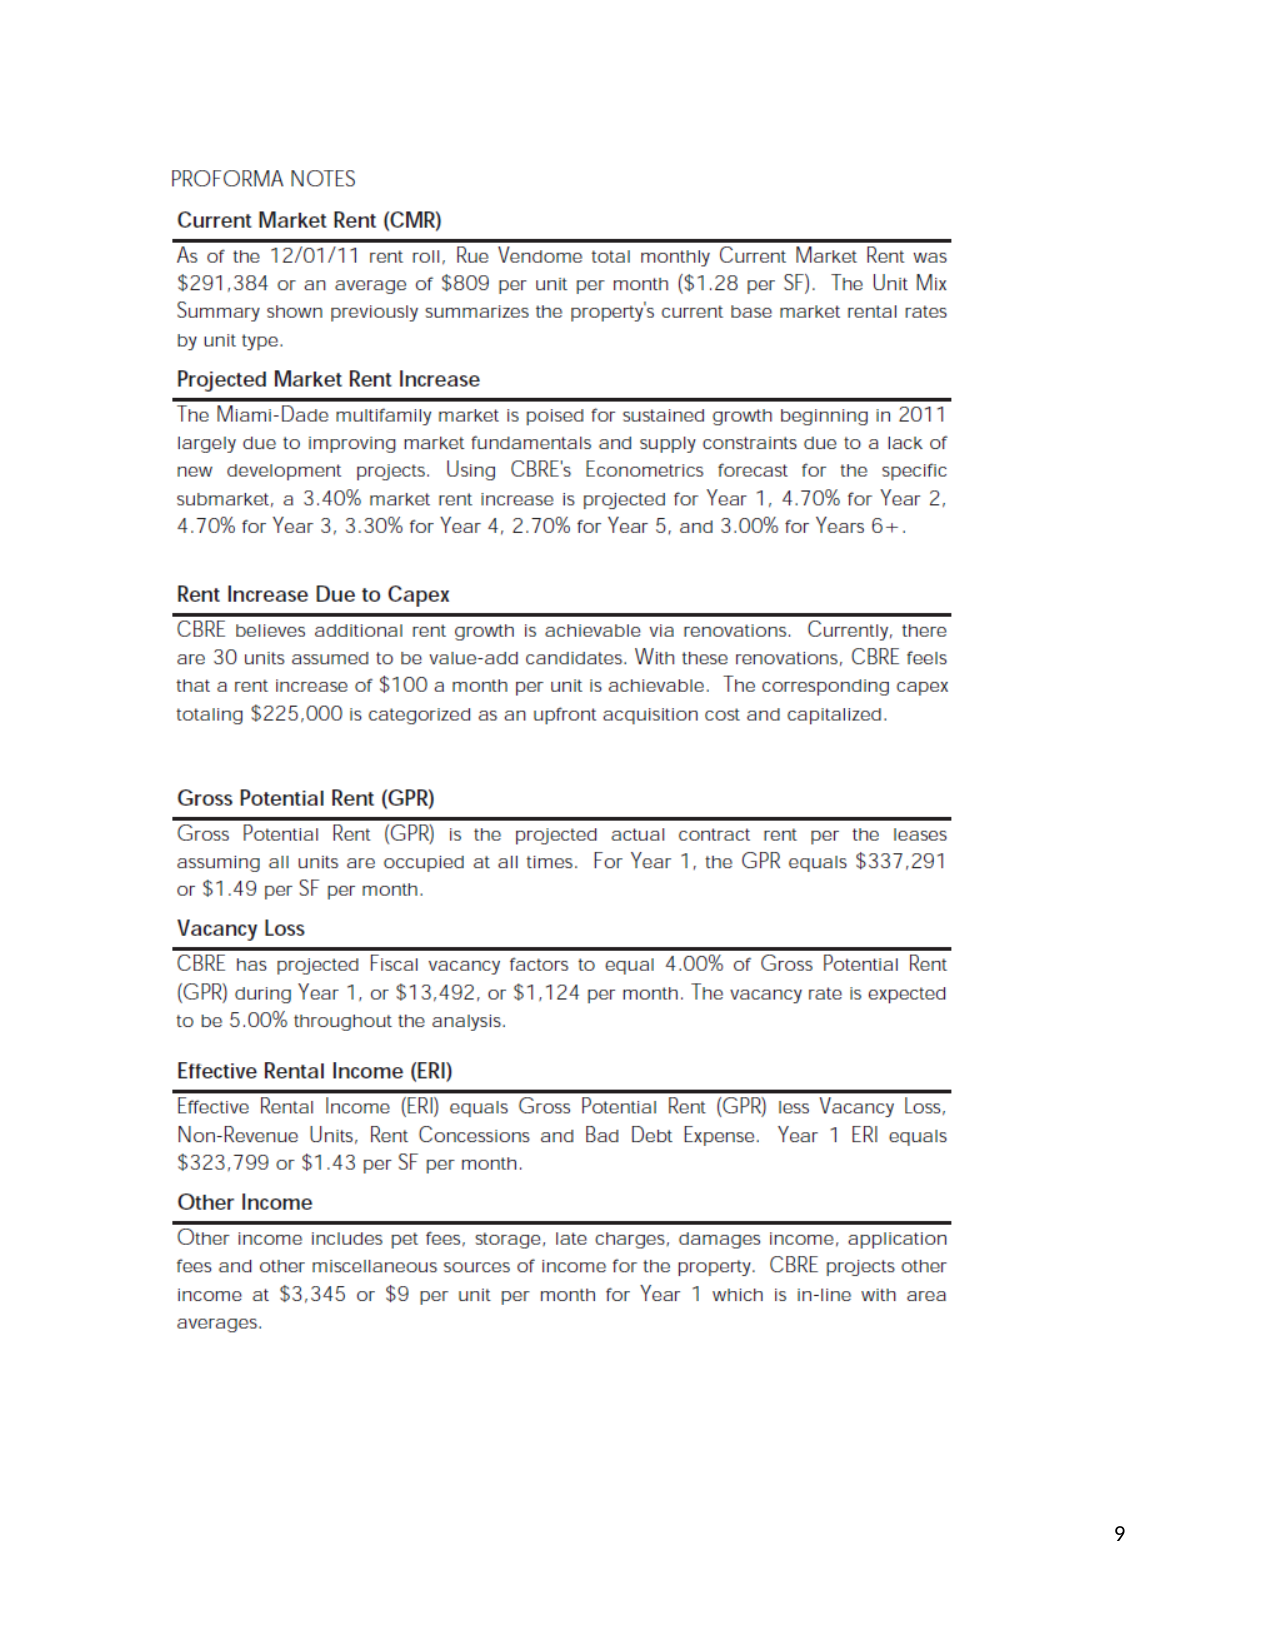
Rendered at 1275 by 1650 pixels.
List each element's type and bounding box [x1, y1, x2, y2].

picture [150, 150, 974, 1350]
